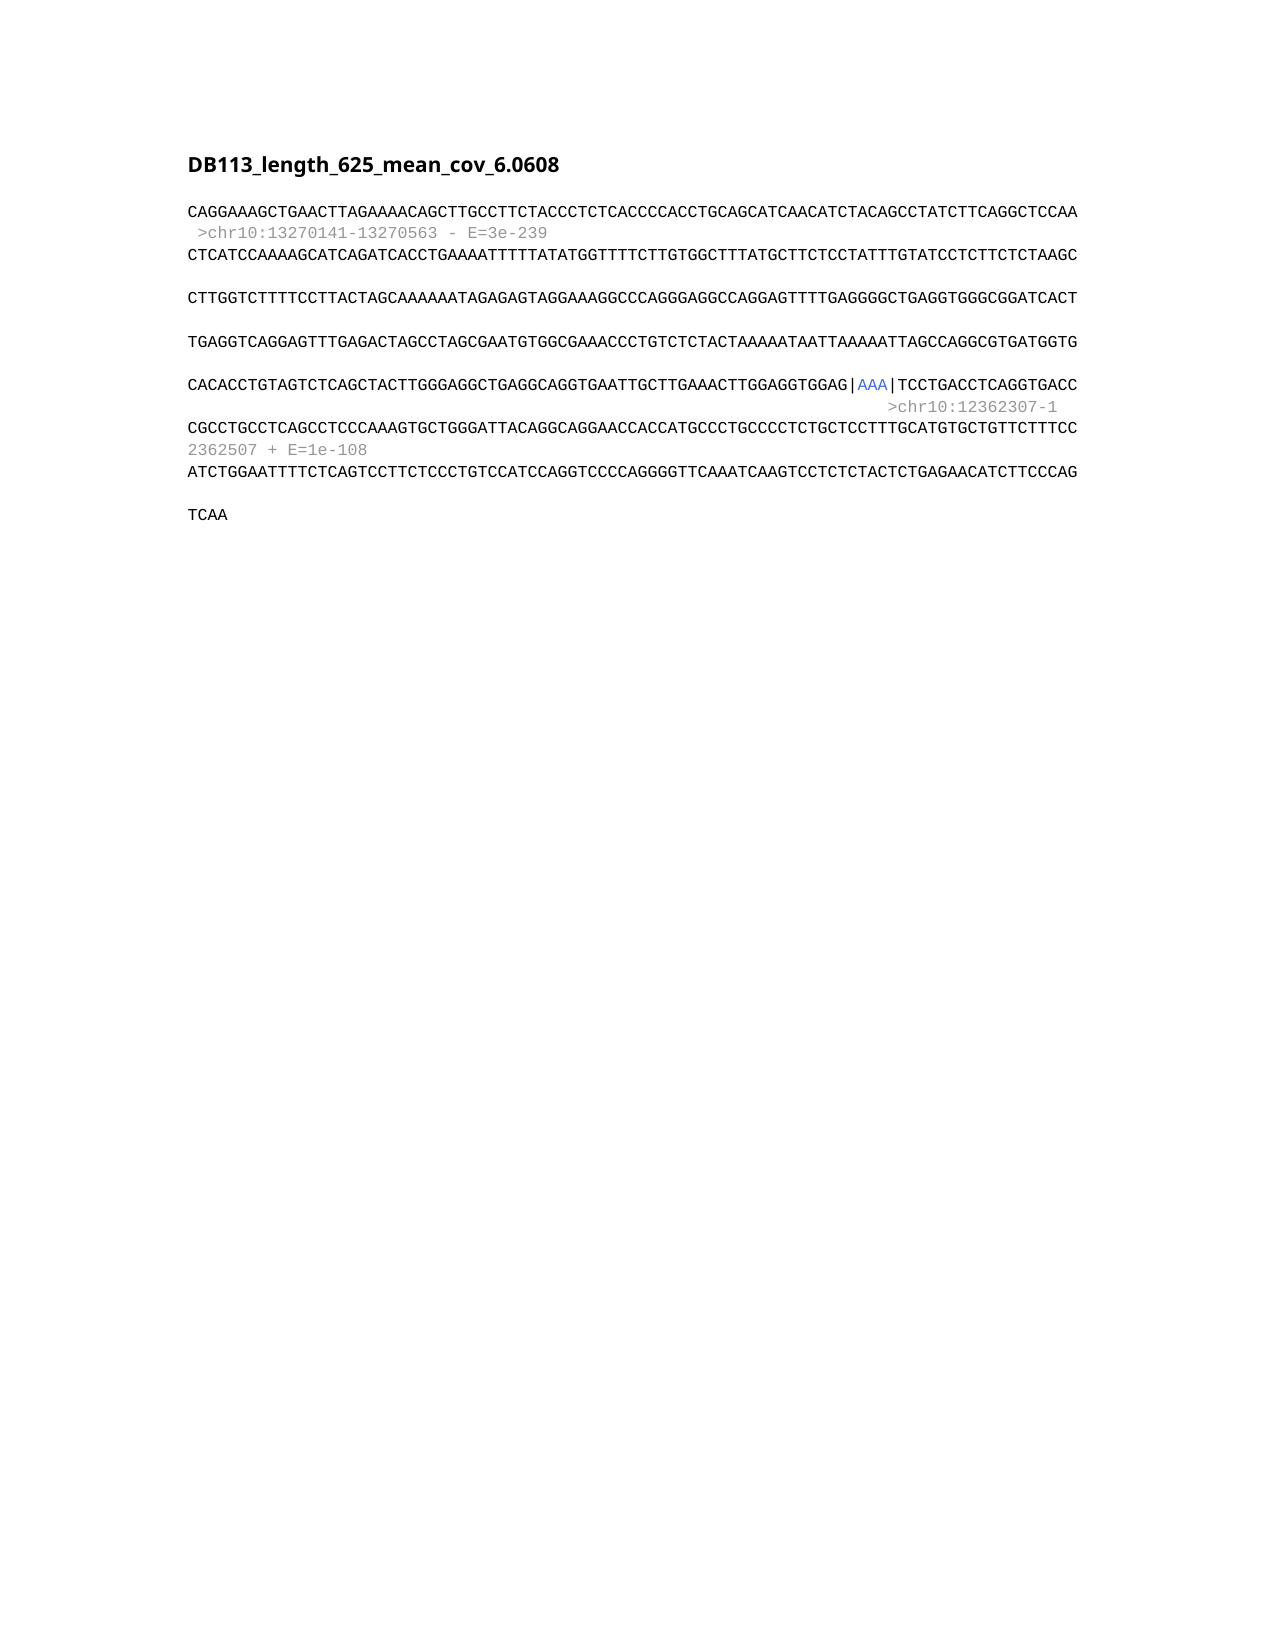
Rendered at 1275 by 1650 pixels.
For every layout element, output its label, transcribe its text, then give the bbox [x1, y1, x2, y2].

text DB113_length_625_mean_cov_6.0608 [187, 150, 1087, 178]
text CAGGAAAGCTGAACTTAGAAAACAGCTTGCCTTCTACCCTCTCACCCCACCTGCAGCATCAACATCTACAGCCTATCTTCAGGCTCCAA >chr10:13270141-13270563 - E=3e-239 CTCATCCAAAAGCATCAGATCACCTGAAAATTTTTATATGGTTTTCTTGTGGCTTTATGCTTCTCCTATTTGTATCCTCTTCTCTAAGC CTTGGTCTTTTCCTTACTAGCAAAAAATAGAGAGTAGGAAAGGCCCAGGGAGGCCAGGAGTTTTGAGGGGCTGAGGTGGGCGGATCACT TGAGGTCAGGAGTTTGAGACTAGCCTAGCGAATGTGGCGAAACCCTGTCTCTACTAAAAATAATTAAAAATTAGCCAGGCGTGATGGTG CACACCTGTAGTCTCAGCTACTTGGGAGGCTGAGGCAGGTGAATTGCTTGAAACTTGGAGGTGGAG|AAA|TCCTGACCTCAGGTGACC >chr10:12362307-1 CGCCTGCCTCAGCCTCCCAAAGTGCTGGGATTACAGGCAGGAACCACCATGCCCTGCCCCTCTGCTCCTTTGCATGTGCTGTTCTTTCC 2362507 + E=1e-108 ATCTGGAATTTTCTCAGTCCTTCTCCCTGTCCATCCAGGTCCCCAGGGGTTCAAATCAAGTCCTCTCTACTCTGAGAACATCTTCCCAG TCAA [187, 203, 1087, 526]
